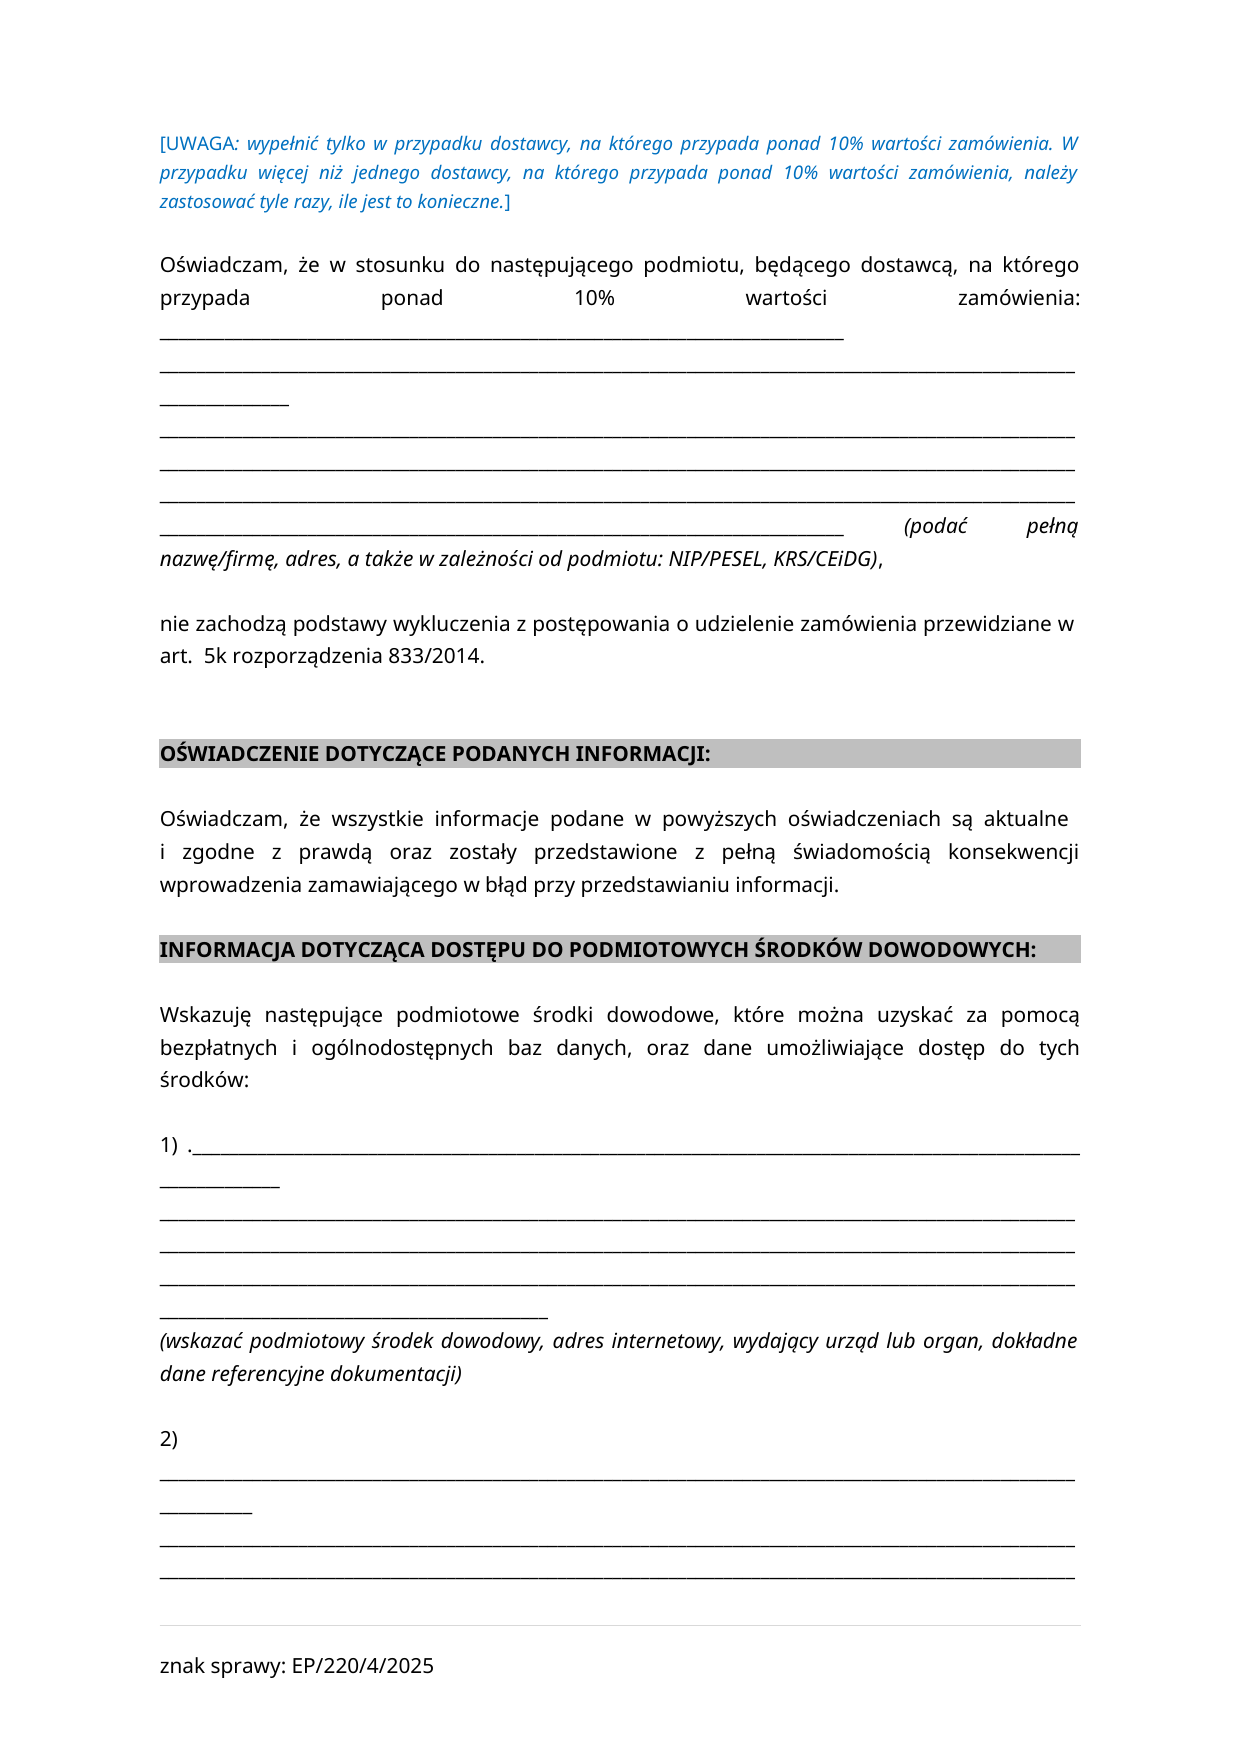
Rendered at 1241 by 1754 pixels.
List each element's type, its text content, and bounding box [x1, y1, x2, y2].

text ___________________________________________________________________________________________________________________________________________________________________________________________________________________________________________________________________________________________________________________________________________________________________________________ (podać pełną nazwę/firmę, adres, a także w zależności od podmiotu: NIP/PESEL, KRS/CEiDG), [159, 413, 1081, 572]
text Oświadczam, że w stosunku do następującego podmiotu, będącego dostawcą, na którego przypada ponad 10% wartości zamówienia: __________________________________________________________________________ [159, 250, 1081, 344]
text Wskazuję następujące podmiotowe środki dowodowe, które można uzyskać za pomocą bezpłatnych i ogólnodostępnych baz danych, oraz dane umożliwiające dostęp do tych środków: [159, 1000, 1081, 1094]
text _________________________________________________________________________________________________________________ [159, 348, 1081, 409]
text [UWAGA: wypełnić tylko w przypadku dostawcy, na którego przypada ponad 10% wartości zamówienia. W przypadku więcej niż jednego dostawcy, na którego przypada ponad 10% wartości zamówienia, należy zastosować tyle razy, ile jest to konieczne.] [159, 130, 1081, 214]
text 1) ._____________________________________________________________________________________________________________ [159, 1098, 1081, 1192]
text Oświadczam, że wszystkie informacje podane w powyższych oświadczeniach są aktualne i zgodne z prawdą oraz zostały przedstawione z pełną świadomością konsekwencji wprowadzenia zamawiającego w błąd przy przedstawianiu informacji. [159, 804, 1081, 898]
text (wskazać podmiotowy środek dowodowy, adres internetowy, wydający urząd lub organ, dokładne dane referencyjne dokumentacji) [159, 1326, 1081, 1387]
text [159, 1522, 1081, 1583]
text INFORMACJA DOTYCZĄCA DOSTĘPU DO PODMIOTOWYCH ŚRODKÓW DOWODOWYCH: [159, 935, 1081, 963]
text OŚWIADCZENIE DOTYCZĄCE PODANYCH INFORMACJI: [159, 739, 1081, 768]
text 2) _____________________________________________________________________________________________________________ [159, 1424, 1081, 1518]
text nie zachodzą podstawy wykluczenia z postępowania o udzielenie zamówienia przewidziane w art. 5k rozporządzenia 833/2014. [159, 609, 1081, 670]
